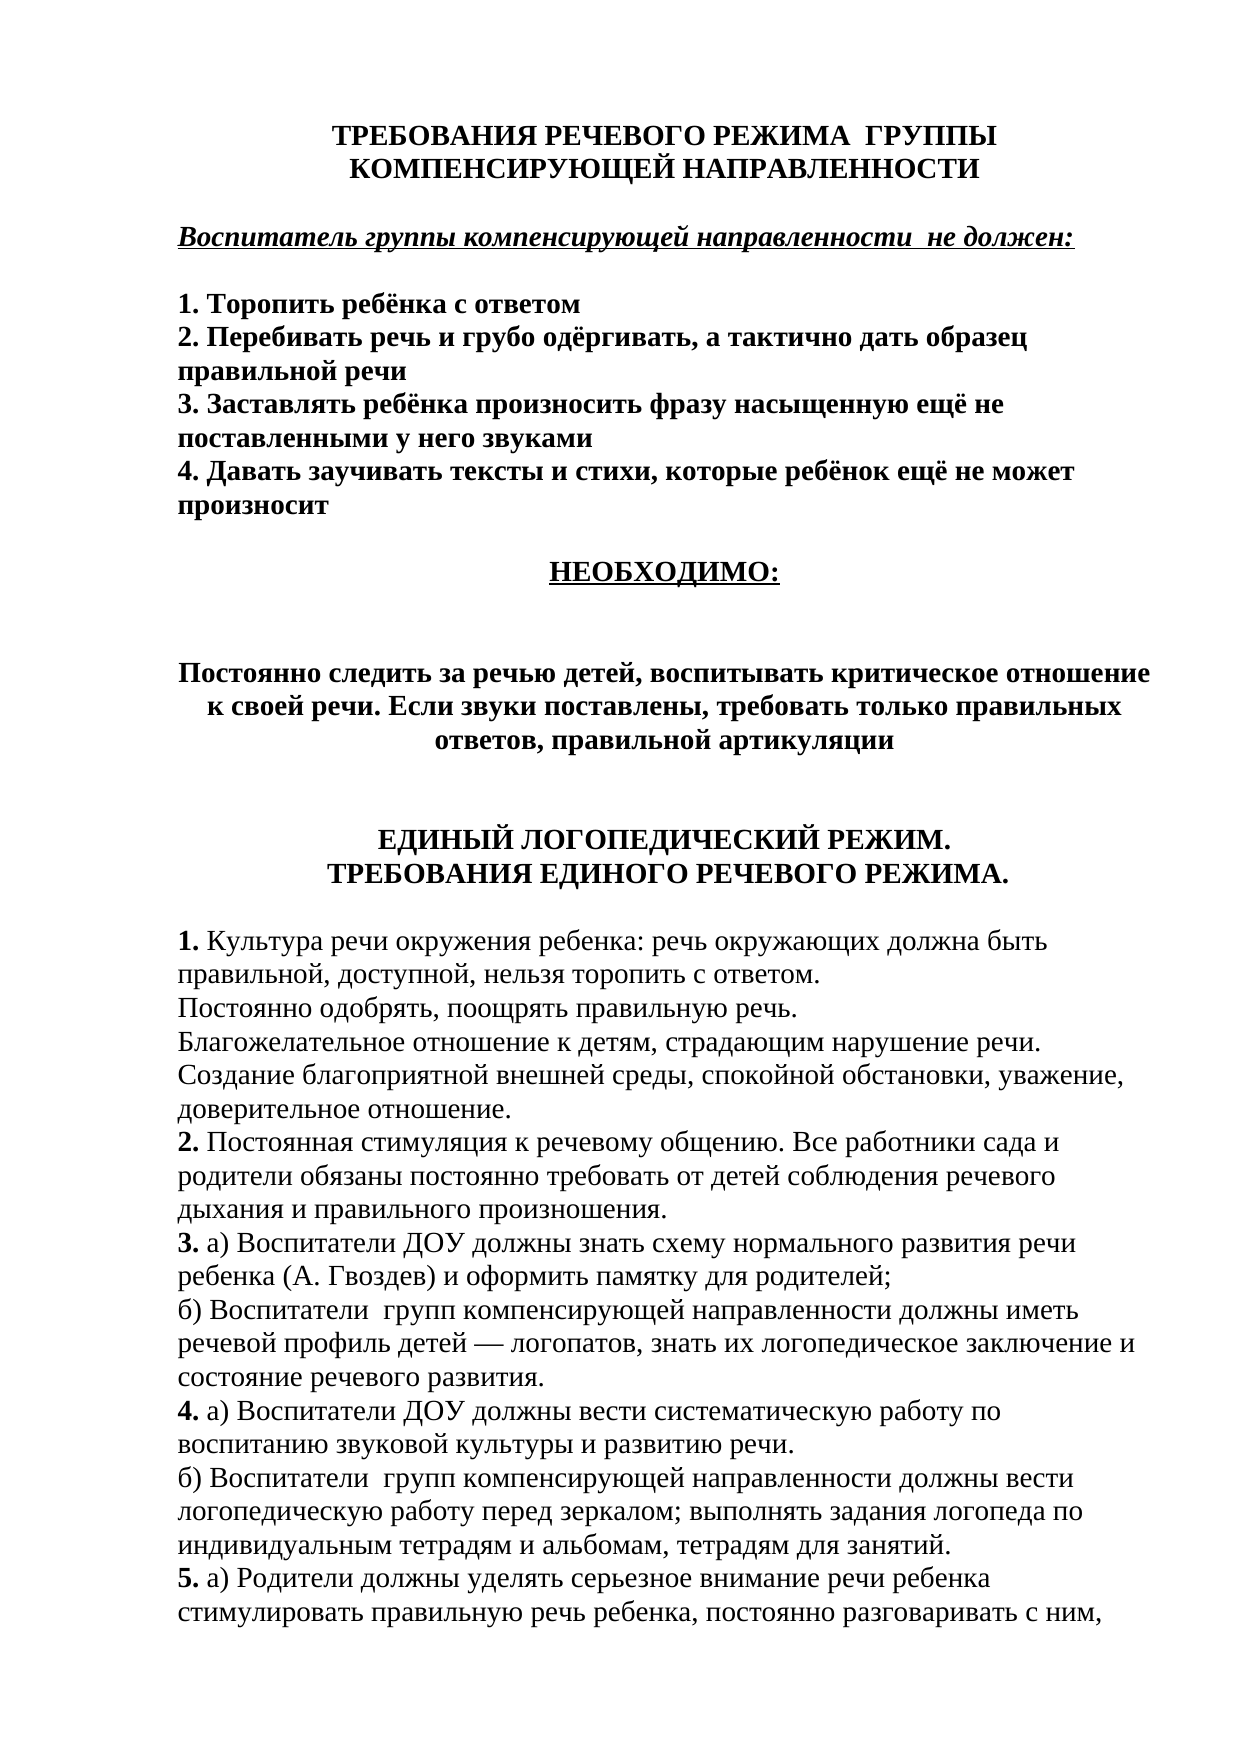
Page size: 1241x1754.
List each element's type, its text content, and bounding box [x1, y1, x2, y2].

text ЕДИНЫЙ ЛОГОПЕДИЧЕСКИЙ РЕЖИМ. [177, 789, 1152, 856]
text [177, 889, 1152, 1627]
text НЕОБХОДИМО: [177, 521, 1152, 588]
text ТРЕБОВАНИЯ ЕДИНОГО РЕЧЕВОГО РЕЖИМА. [177, 856, 1152, 889]
text 1. Торопить ребёнка с ответом 2. Перебивать речь и грубо одёргивать, а тактично дать образец правильной речи 3. Заставлять ребёнка произносить фразу насыщенную ещё не поставленными у него звуками 4. Давать заучивать тексты и стихи, которые ребёнок ещё не может произносит [177, 252, 1152, 521]
text Постоянно следить за речью детей, воспитывать критическое отношение к своей речи. Если звуки поставлены, требовать только правильных ответов, правильной артикуляции [177, 588, 1152, 755]
text Воспитатель группы компенсирующей направленности не должен: [177, 185, 1152, 252]
text ТРЕБОВАНИЯ РЕЧЕВОГО РЕЖИМА ГРУППЫ КОМПЕНСИРУЮЩЕЙ НАПРАВЛЕННОСТИ [177, 118, 1152, 185]
